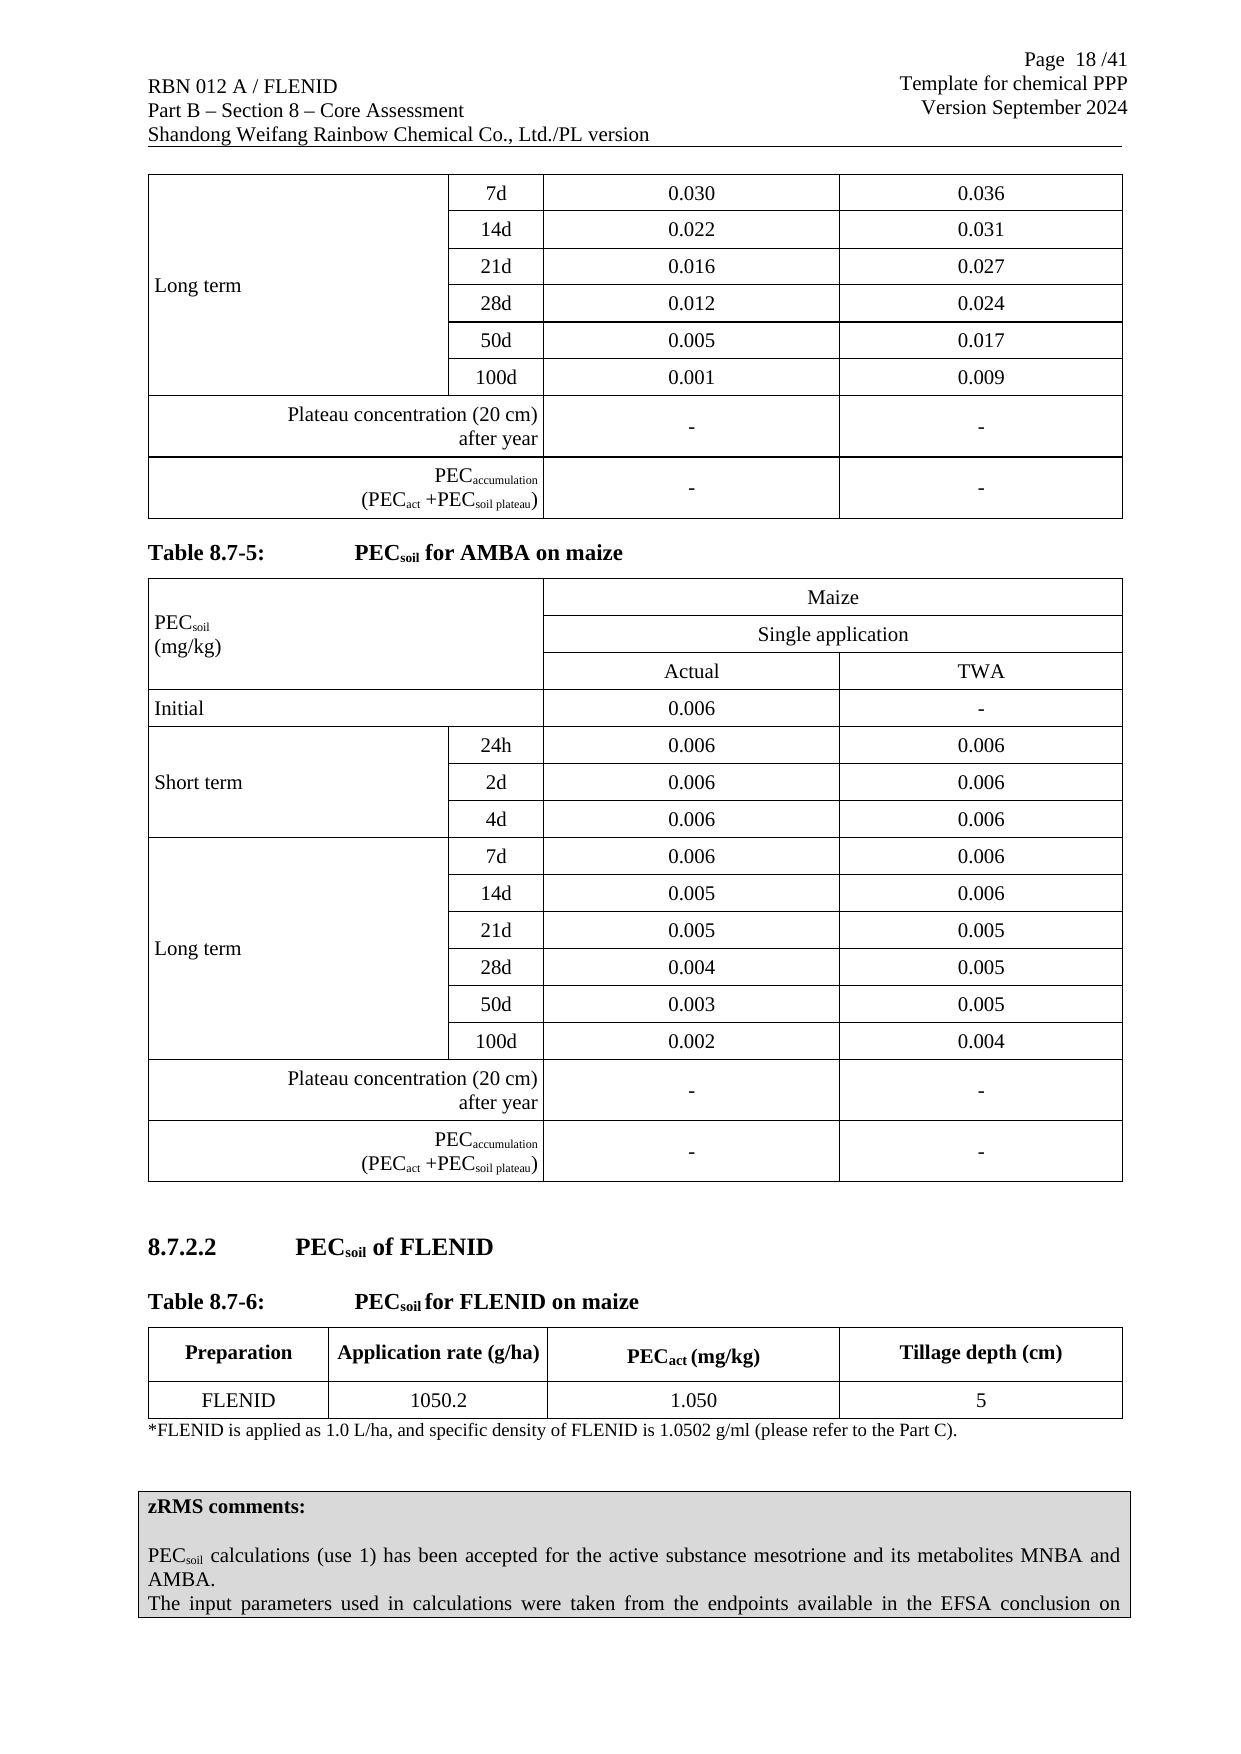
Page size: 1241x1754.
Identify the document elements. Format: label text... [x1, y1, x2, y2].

table_cell Plateau concentration (20 cm) after year [149, 1060, 543, 1120]
table_cell 21d [449, 912, 543, 948]
table_header Tillage depth (cm) [840, 1328, 1122, 1381]
table_cell - [544, 458, 839, 517]
text Table 8.7-6: PECsoil for FLENID on maize [148, 1286, 1122, 1314]
table_cell 0.003 [544, 986, 839, 1022]
table_cell 21d [449, 249, 543, 284]
table_cell PECaccumulation (PECact +PECsoil plateau) [149, 1121, 543, 1181]
table_cell 50d [449, 986, 543, 1022]
text *FLENID is applied as 1.0 L/ha, and specific density of FLENID is 1.0502 g/ml (please refer to the Part C). [148, 1419, 1122, 1441]
table_cell Actual [544, 653, 839, 689]
table_cell 14d [449, 211, 543, 247]
table_cell FLENID [149, 1382, 328, 1418]
table_cell 0.005 [840, 912, 1122, 948]
table_cell 0.006 [544, 690, 839, 726]
table_cell Long term [149, 838, 448, 1059]
table_cell 7d [449, 838, 543, 874]
table_cell 0.005 [840, 986, 1122, 1022]
table_cell 0.005 [544, 323, 839, 358]
table_cell 7d [449, 175, 543, 210]
table_cell 0.006 [840, 875, 1122, 911]
table_cell 0.030 [544, 175, 839, 210]
table_cell 28d [449, 285, 543, 321]
table_cell PECaccumulation (PECact +PECsoil plateau) [149, 458, 543, 517]
table_cell 0.024 [840, 285, 1122, 321]
table_header Preparation [149, 1328, 328, 1381]
table_cell - [544, 1060, 839, 1120]
table_cell - [544, 1121, 839, 1181]
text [139, 1588, 1130, 1617]
table_cell 0.005 [840, 949, 1122, 985]
table_cell 0.006 [840, 764, 1122, 800]
table_header PECact (mg/kg) [548, 1328, 839, 1381]
table_cell 0.017 [840, 323, 1122, 358]
table_cell 0.006 [840, 727, 1122, 763]
subtitle PECsoil of FLENID [148, 1232, 1122, 1261]
table_cell Single application [544, 616, 1122, 652]
table_cell 0.006 [840, 801, 1122, 837]
table_cell 28d [449, 949, 543, 985]
table_cell - [840, 1121, 1122, 1181]
table_cell - [840, 690, 1122, 726]
table_cell 0.006 [544, 838, 839, 874]
table_cell 0.016 [544, 249, 839, 284]
table_cell 0.027 [840, 249, 1122, 284]
table_header Application rate (g/ha) [329, 1328, 547, 1381]
table_cell 0.001 [544, 359, 839, 395]
table_cell 100d [449, 1023, 543, 1059]
table_cell 2d [449, 764, 543, 800]
table_cell 4d [449, 801, 543, 837]
table_cell 0.006 [544, 727, 839, 763]
text Table 8.7-5: PECsoil for AMBA on maize [148, 539, 1122, 566]
table_cell 0.022 [544, 211, 839, 247]
table_cell 14d [449, 875, 543, 911]
table_cell 0.005 [544, 875, 839, 911]
table_cell Short term [149, 727, 448, 837]
text PECsoil calculations (use 1) has been accepted for the active substance mesotrione and its metabolites MNBA and AMBA. [139, 1540, 1130, 1588]
table_cell Initial [149, 690, 543, 726]
table_cell 1.050 [548, 1382, 839, 1418]
table_cell 0.005 [544, 912, 839, 948]
table_header PECsoil (mg/kg) [149, 579, 543, 689]
table_cell - [544, 396, 839, 456]
table_cell TWA [840, 653, 1122, 689]
table_cell Long term [149, 175, 448, 395]
table_cell - [840, 1060, 1122, 1120]
table_cell 100d [449, 359, 543, 395]
table_cell 50d [449, 323, 543, 358]
table_cell 0.004 [840, 1023, 1122, 1059]
table_cell 0.002 [544, 1023, 839, 1059]
table_cell 1050.2 [329, 1382, 547, 1418]
table_cell 0.006 [840, 838, 1122, 874]
table_header Maize [544, 579, 1122, 615]
table_cell 0.006 [544, 764, 839, 800]
table_cell 0.009 [840, 359, 1122, 395]
table_cell 5 [840, 1382, 1122, 1418]
table_cell 0.012 [544, 285, 839, 321]
table_cell 0.004 [544, 949, 839, 985]
table_cell 24h [449, 727, 543, 763]
table_cell 0.031 [840, 211, 1122, 247]
table_cell 0.036 [840, 175, 1122, 210]
table_cell - [840, 396, 1122, 456]
subtitle zRMS comments: [139, 1492, 1130, 1518]
table_cell - [840, 458, 1122, 517]
table_cell 0.006 [544, 801, 839, 837]
table_cell Plateau concentration (20 cm) after year [149, 396, 543, 456]
